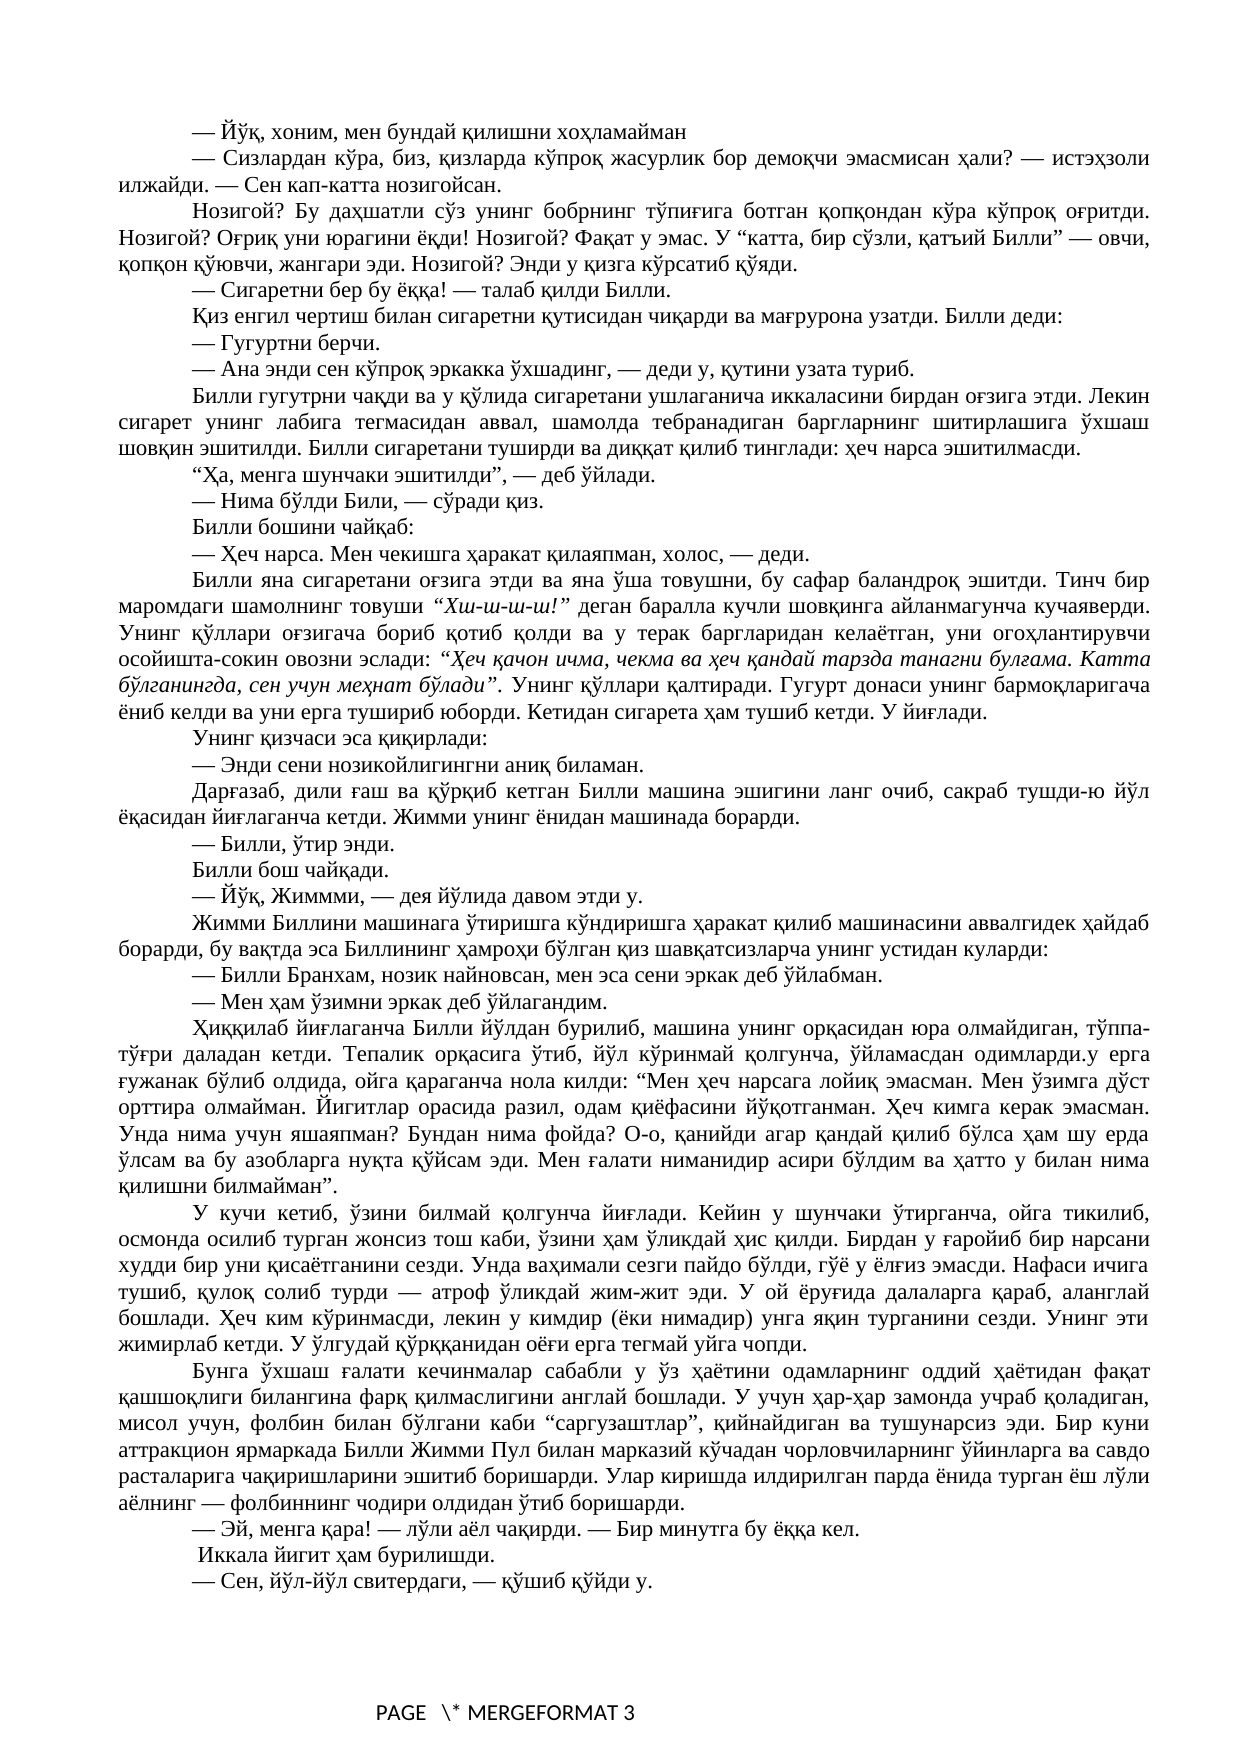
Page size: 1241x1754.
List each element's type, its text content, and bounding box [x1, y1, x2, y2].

text “Ҳа, менга шунчаки эшитилди”, — деб ўйлади. [118, 461, 1152, 487]
text — Гугуртни берчи. [118, 329, 1152, 355]
text — Ана энди сен кўпроқ эркакка ўхшадинг, — деди у, қутини узата туриб. [118, 355, 1152, 382]
text — Сизлардан кўра, биз, қизларда кўпроқ жасурлик бор демоқчи эмасмисан ҳали? — истэҳзоли илжайди. — Сен кап-катта нозигойсан. [118, 144, 1152, 197]
text Унинг қизчаси эса қиқирлади: [118, 724, 1152, 751]
text У кучи кетиб, ўзини билмай қолгунча йиғлади. Кейин у шунчаки ўтирганча, ойга тикилиб, осмонда осилиб турган жонсиз тош каби, ўзини ҳам ўликдай ҳис қилди. Бирдан у ғаройиб бир нарсани худди бир уни қисаётганини сезди. Унда ваҳимали сезги пайдо бўлди, гўё у ёлғиз эмасди. Нафаси ичига тушиб, қулоқ солиб турди — атроф ўликдай жим-жит эди. У ой ёруғида далаларга қараб, аланглай бошлади. Ҳеч ким кўринмасди, лекин у кимдир (ёки нимадир) унга яқин турганини сезди. Унинг эти жимирлаб кетди. У ўлгудай қўрққанидан оёғи ерга тегмай уйга чопди. [118, 1199, 1152, 1357]
text Билли бошини чайқаб: [118, 513, 1152, 540]
text — Нима бўлди Били, — сўради қиз. [118, 487, 1152, 513]
text Ҳиққилаб йиғлаганча Билли йўлдан бурилиб, машина унинг орқасидан юра олмайдиган, тўппа-тўғри даладан кетди. Тепалик орқасига ўтиб, йўл кўринмай қолгунча, ўйламасдан одимларди.у ерга ғужанак бўлиб олдида, ойга қараганча нола килди: “Мен ҳеч нарсага лойиқ эмасман. Мен ўзимга дўст орттира олмайман. Йигитлар орасида разил, одам қиёфасини йўқотганман. Ҳеч кимга керак эмасман. Унда нима учун яшаяпман? Бундан нима фойда? О-о, қанийди агар қандай қилиб бўлса ҳам шу ерда ўлсам ва бу азобларга нуқта қўйсам эди. Мен ғалати ниманидир асири бўлдим ва ҳатто у билан нима қилишни билмайман”. [118, 1014, 1152, 1199]
text — Билли, ўтир энди. [118, 830, 1152, 856]
text Билли яна сигаретани оғзига этди ва яна ўша товушни, бу сафар баландроқ эшитди. Тинч бир маромдаги шамолнинг товуши “Хш-ш-ш-ш!” деган баралла кучли шовқинга айланмагунча кучаяверди. Унинг қўллари оғзигача бориб қотиб қолди ва у терак баргларидан келаётган, уни огоҳлантирувчи осойишта-сокин овозни эслади: “Ҳеч қачон ичма, чекма ва ҳеч қандай тарзда танагни булғама. Катта бўлганингда, сен учун меҳнат бўлади”. Унинг қўллари қалтиради. Гугурт донаси унинг бармоқларигача ёниб келди ва уни ерга тушириб юборди. Кетидан сигарета ҳам тушиб кетди. У йиғлади. [118, 566, 1152, 724]
text Бунга ўхшаш ғалати кечинмалар сабабли у ўз ҳаётини одамларнинг оддий ҳаётидан фақат қашшоқлиги билангина фарқ қилмаслигини англай бошлади. У учун ҳар-ҳар замонда учраб қоладиган, мисол учун, фолбин билан бўлгани каби “саргузаштлар”, қийнайдиган ва тушунарсиз эди. Бир куни аттракцион ярмаркада Билли Жимми Пул билан марказий кўчадан чорловчиларнинг ўйинларга ва савдо расталарига чақиришларини эшитиб боришарди. Улар киришда илдирилган парда ёнида турган ёш лўли аёлнинг — фолбиннинг чодири олдидан ўтиб боришарди. [118, 1357, 1152, 1515]
text Жимми Биллини машинага ўтиришга кўндиришга ҳаракат қилиб машинасини аввалгидек ҳайдаб борарди, бу вақтда эса Биллининг ҳамроҳи бўлган қиз шавқатсизларча унинг устидан куларди: [118, 909, 1152, 961]
text — Эй, менга қара! — лўли аёл чақирди. — Бир минутга бу ёққа кел. [118, 1515, 1152, 1541]
text Билли гугутрни чақди ва у қўлида сигаретани ушлаганича иккаласини бирдан оғзига этди. Лекин сигарет унинг лабига тегмасидан аввал, шамолда тебранадиган баргларнинг шитирлашига ўхшаш шовқин эшитилди. Билли сигаретани туширди ва диққат қилиб тинглади: ҳеч нарса эшитилмасди. [118, 382, 1152, 461]
text — Йўқ, хоним, мен бундай қилишни хоҳламайман [118, 118, 1152, 144]
text Билли бош чайқади. [118, 856, 1152, 882]
text — Йўқ, Жиммми, — дея йўлида давом этди у. [118, 882, 1152, 909]
text Иккала йигит ҳам бурилишди. [118, 1541, 1152, 1568]
text — Билли Бранхам, нозик найновсан, мен эса сени эркак деб ўйлабман. [118, 961, 1152, 988]
text Дарғазаб, дили ғаш ва қўрқиб кетган Билли машина эшигини ланг очиб, сакраб тушди-ю йўл ёқасидан йиғлаганча кетди. Жимми унинг ёнидан машинада борарди. [118, 777, 1152, 830]
text — Энди сени нозикойлигингни аниқ биламан. [118, 751, 1152, 777]
text Қиз енгил чертиш билан сигаретни қутисидан чиқарди ва мағрурона узатди. Билли деди: [118, 303, 1152, 329]
text — Сигаретни бер бу ёққа! — талаб қилди Билли. [118, 276, 1152, 303]
text — Мен ҳам ўзимни эркак деб ўйлагандим. [118, 988, 1152, 1014]
text — Сен, йўл-йўл свитердаги, — қўшиб қўйди у. [118, 1568, 1152, 1594]
text — Ҳеч нарса. Мен чекишга ҳаракат қилаяпман, холос, — деди. [118, 540, 1152, 566]
text Нозигой? Бу даҳшатли сўз унинг бобрнинг тўпиғига ботган қопқондан кўра кўпроқ оғритди. Нозигой? Оғриқ уни юрагини ёқди! Нозигой? Фақат у эмас. У “катта, бир сўзли, қатъий Билли” — овчи, қопқон қўювчи, жангари эди. Нозигой? Энди у қизга кўрсатиб қўяди. [118, 197, 1152, 276]
